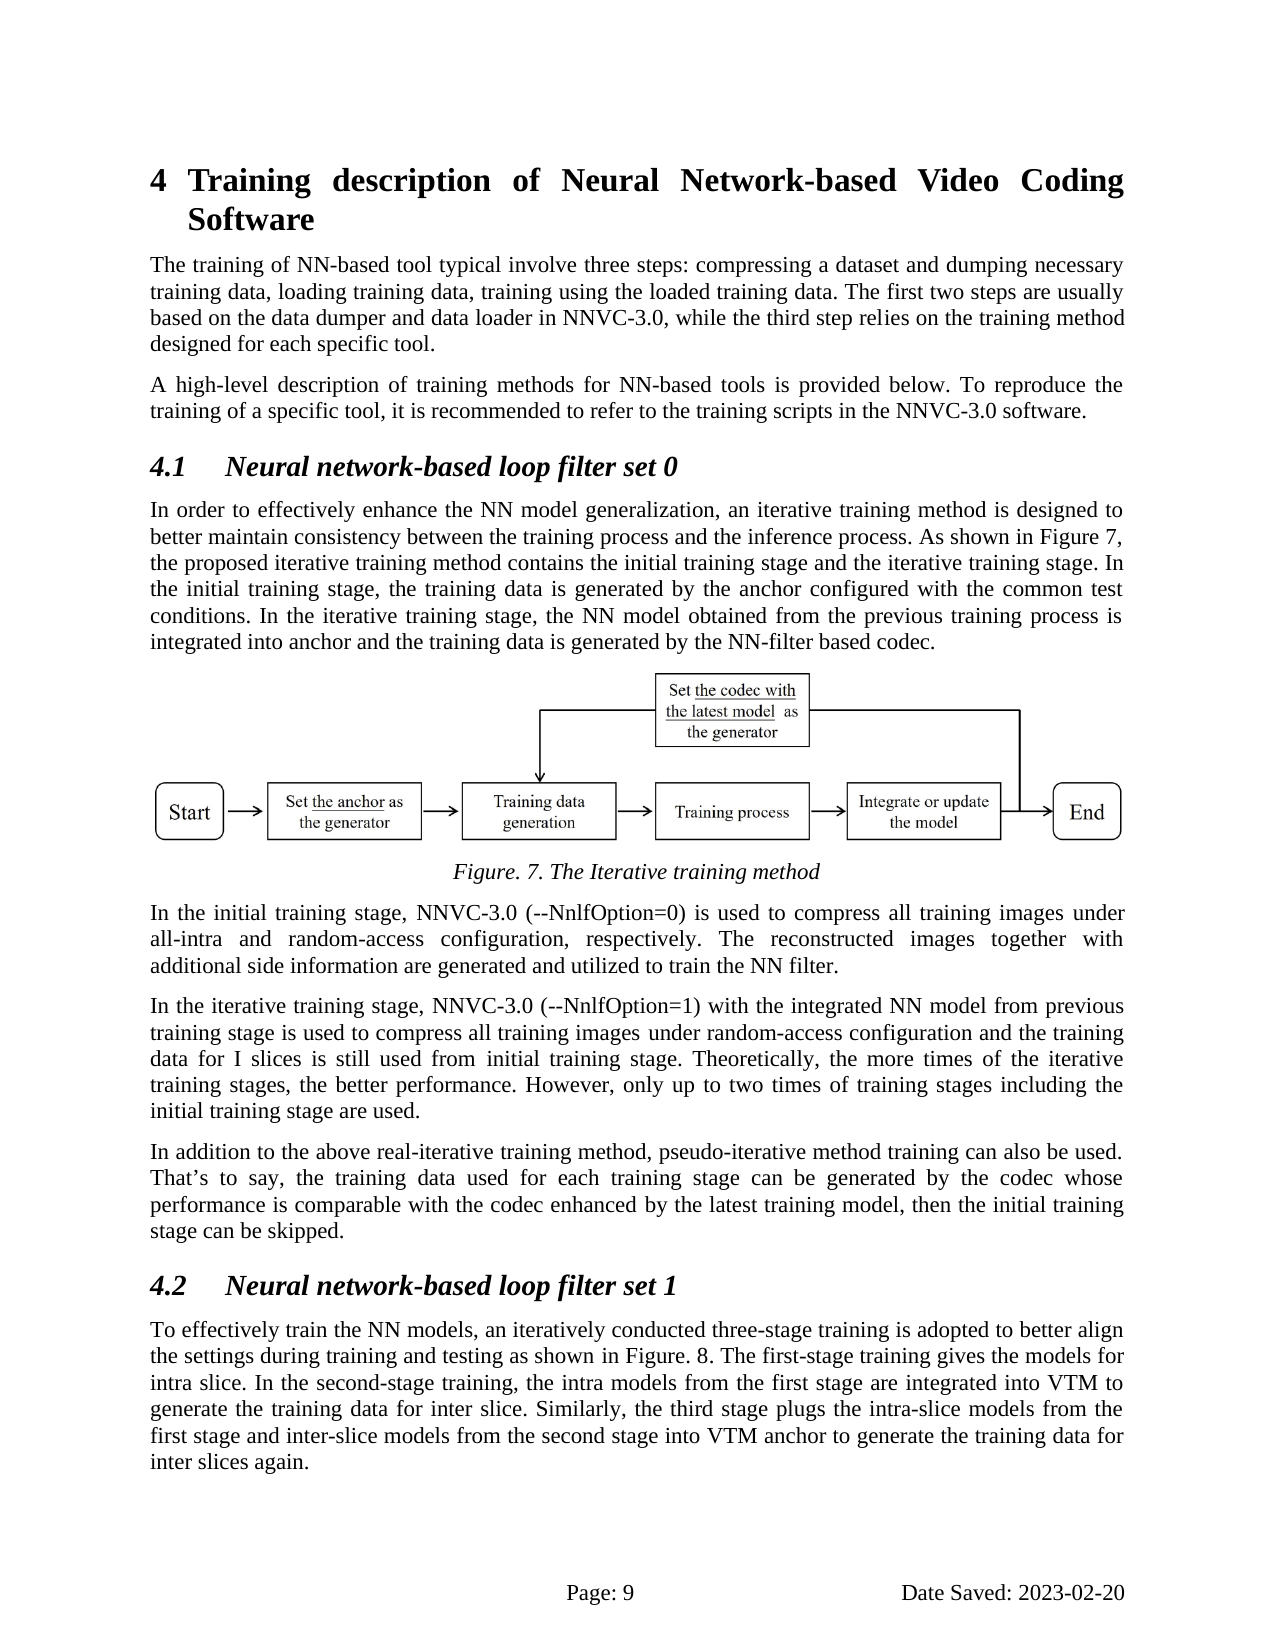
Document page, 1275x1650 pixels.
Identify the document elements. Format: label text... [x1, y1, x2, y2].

text Figure. 7. The Iterative training method [150, 858, 1125, 885]
picture [150, 668, 1125, 845]
text The training of NN-based tool typical involve three steps: compressing a dataset and dumping necessary training data, loading training data, training using the loaded training data. The first two steps are usually based on the data dumper and data loader in NNVC-3.0, while the third step relies on the training method designed for each specific tool. [150, 251, 1125, 357]
text In addition to the above real-iterative training method, pseudo-iterative method training can also be used. That’s to say, the training data used for each training stage can be generated by the codec whose performance is comparable with the codec enhanced by the latest training model, then the initial training stage can be skipped. [150, 1138, 1125, 1243]
subtitle Neural network-based loop filter set 1 [150, 1268, 1125, 1302]
text A high-level description of training methods for NN-based tools is provided below. To reproduce the training of a specific tool, it is recommended to refer to the training scripts in the NNVC-3.0 software. [150, 371, 1125, 424]
subtitle Training description of Neural Network-based Video Coding Software [150, 161, 1125, 237]
text In order to effectively enhance the NN model generalization, an iterative training method is designed to better maintain consistency between the training process and the inference process. As shown in Figure 7, the proposed iterative training method contains the initial training stage and the iterative training stage. In the initial training stage, the training data is generated by the anchor configured with the common test conditions. In the iterative training stage, the NN model obtained from the previous training process is integrated into anchor and the training data is generated by the NN-filter based codec. [150, 496, 1125, 654]
text In the initial training stage, NNVC-3.0 (--NnlfOption=0) is used to compress all training images under all-intra and random-access configuration, respectively. The reconstructed images together with additional side information are generated and utilized to train the NN filter. [150, 899, 1125, 978]
text In the iterative training stage, NNVC-3.0 (--NnlfOption=1) with the integrated NN model from previous training stage is used to compress all training images under random-access configuration and the training data for I slices is still used from initial training stage. Theoretically, the more times of the iterative training stages, the better performance. However, only up to two times of training stages including the initial training stage are used. [150, 992, 1125, 1124]
subtitle Neural network-based loop filter set 0 [150, 449, 1125, 482]
text To effectively train the NN models, an iteratively conducted three-stage training is adopted to better align the settings during training and testing as shown in Figure. 8. The first-stage training gives the models for intra slice. In the second-stage training, the intra models from the first stage are integrated into VTM to generate the training data for inter slice. Similarly, the third stage plugs the intra-slice models from the first stage and inter-slice models from the second stage into VTM anchor to generate the training data for inter slices again. [150, 1316, 1125, 1474]
